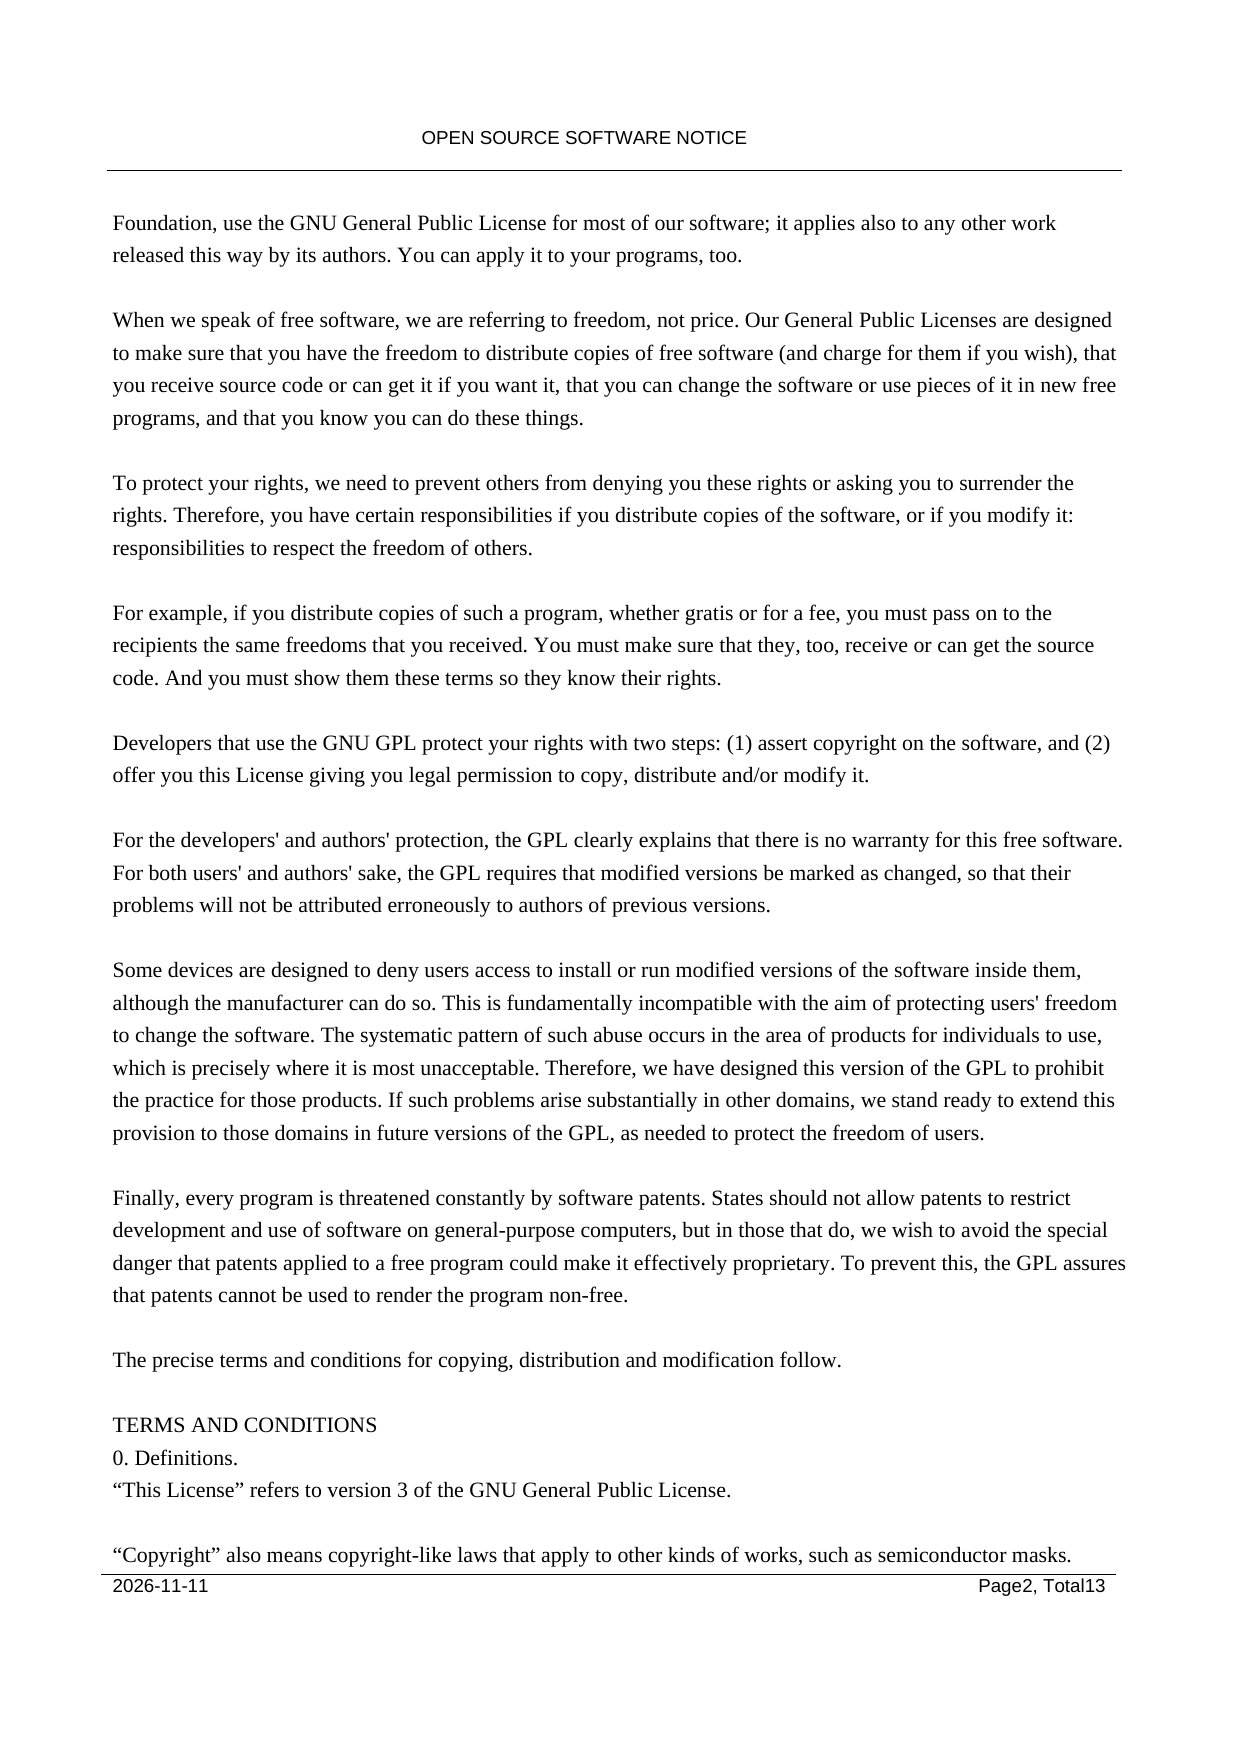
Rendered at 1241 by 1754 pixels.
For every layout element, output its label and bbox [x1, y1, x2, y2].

text [112, 206, 1128, 1571]
